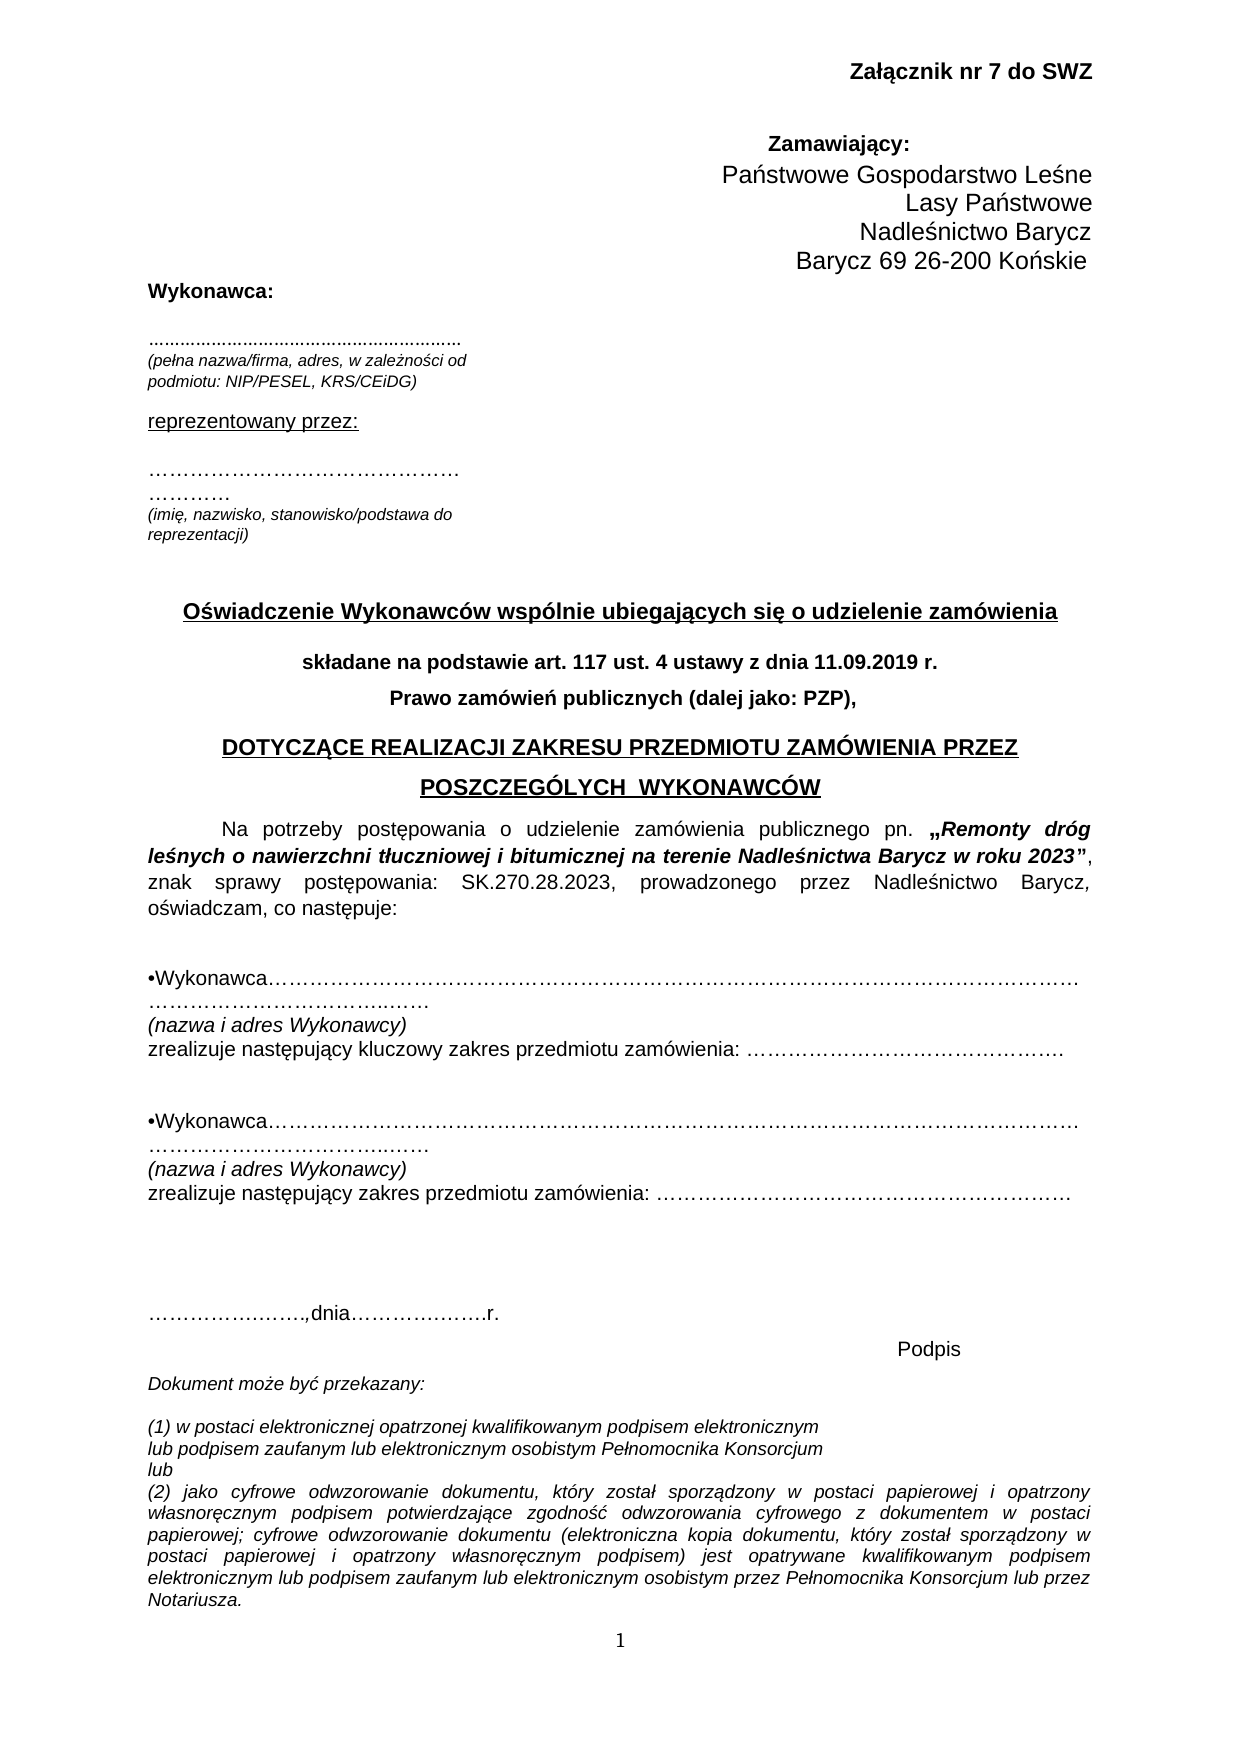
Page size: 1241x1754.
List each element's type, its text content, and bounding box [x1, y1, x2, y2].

text (2) jako cyfrowe odwzorowanie dokumentu, który został sporządzony w postaci papierowej i opatrzony własnoręcznym podpisem potwierdzające zgodność odwzorowania cyfrowego z dokumentem w postaci papierowej; cyfrowe odwzorowanie dokumentu (elektroniczna kopia dokumentu, który został sporządzony w postaci papierowej i opatrzony własnoręcznym podpisem) jest opatrywane kwalifikowanym podpisem elektronicznym lub podpisem zaufanym lub elektronicznym osobistym przez Pełnomocnika Konsorcjum lub przez Notariusza. [148, 1481, 1093, 1610]
text (nazwa i adres Wykonawcy) [148, 1013, 1093, 1037]
text zrealizuje następujący kluczowy zakres przedmiotu zamówienia: ………………………………………. [148, 1037, 1093, 1061]
text •Wykonawca……………………………………………………………………………………………………………………………………..…… [148, 1109, 1093, 1157]
text reprezentowany przez: [148, 409, 1093, 433]
text (nazwa i adres Wykonawcy) [148, 1157, 1093, 1181]
text ………………………………………………… [148, 457, 472, 504]
text składane na podstawie art. 117 ust. 4 ustawy z dnia 11.09.2019 r. [148, 650, 1093, 674]
text Prawo zamówień publicznych (dalej jako: PZP), [148, 686, 1093, 710]
text (imię, nazwisko, stanowisko/podstawa do reprezentacji) [148, 504, 472, 544]
text Zamawiający: [738, 131, 1093, 156]
text lub podpisem zaufanym lub elektronicznym osobistym Pełnomocnika Konsorcjum [148, 1437, 1093, 1459]
text …………………………………………………… [148, 327, 472, 351]
text Podpis [148, 1337, 1093, 1361]
text Barycz 69 26-200 Końskie [768, 246, 1093, 275]
text Na potrzeby postępowania o udzielenie zamówienia publicznego pn. „Remonty dróg leśnych o nawierzchni tłuczniowej i bitumicznej na terenie Nadleśnictwa Barycz w roku 2023”, znak sprawy postępowania: SK.270.28.2023, prowadzonego przez Nadleśnictwo Barycz, oświadczam, co następuje: [148, 813, 1093, 919]
text •Wykonawca……………………………………………………………………………………………………………………………………..…… [148, 965, 1093, 1013]
text Oświadczenie Wykonawców wspólnie ubiegających się o udzielenie zamówienia [148, 598, 1093, 624]
text lub [148, 1459, 1093, 1481]
text Nadleśnictwo Barycz [148, 217, 1093, 246]
text …………….…….,dnia………….…….r. [148, 1301, 1093, 1325]
text Państwowe Gospodarstwo Leśne Lasy Państwowe [148, 160, 1093, 217]
text (1) w postaci elektronicznej opatrzonej kwalifikowanym podpisem elektronicznym [148, 1416, 1093, 1437]
text zrealizuje następujący zakres przedmiotu zamówienia: …………………………………………………… [148, 1181, 1093, 1205]
text Dokument może być przekazany: [148, 1373, 1093, 1394]
text Wykonawca: [148, 279, 1093, 303]
text DOTYCZĄCE REALIZACJI ZAKRESU PRZEDMIOTU ZAMÓWIENIA PRZEZ POSZCZEGÓLYCH WYKONAWCÓW [148, 734, 1093, 800]
text (pełna nazwa/firma, adres, w zależności od podmiotu: NIP/PESEL, KRS/CEiDG) [148, 351, 472, 391]
